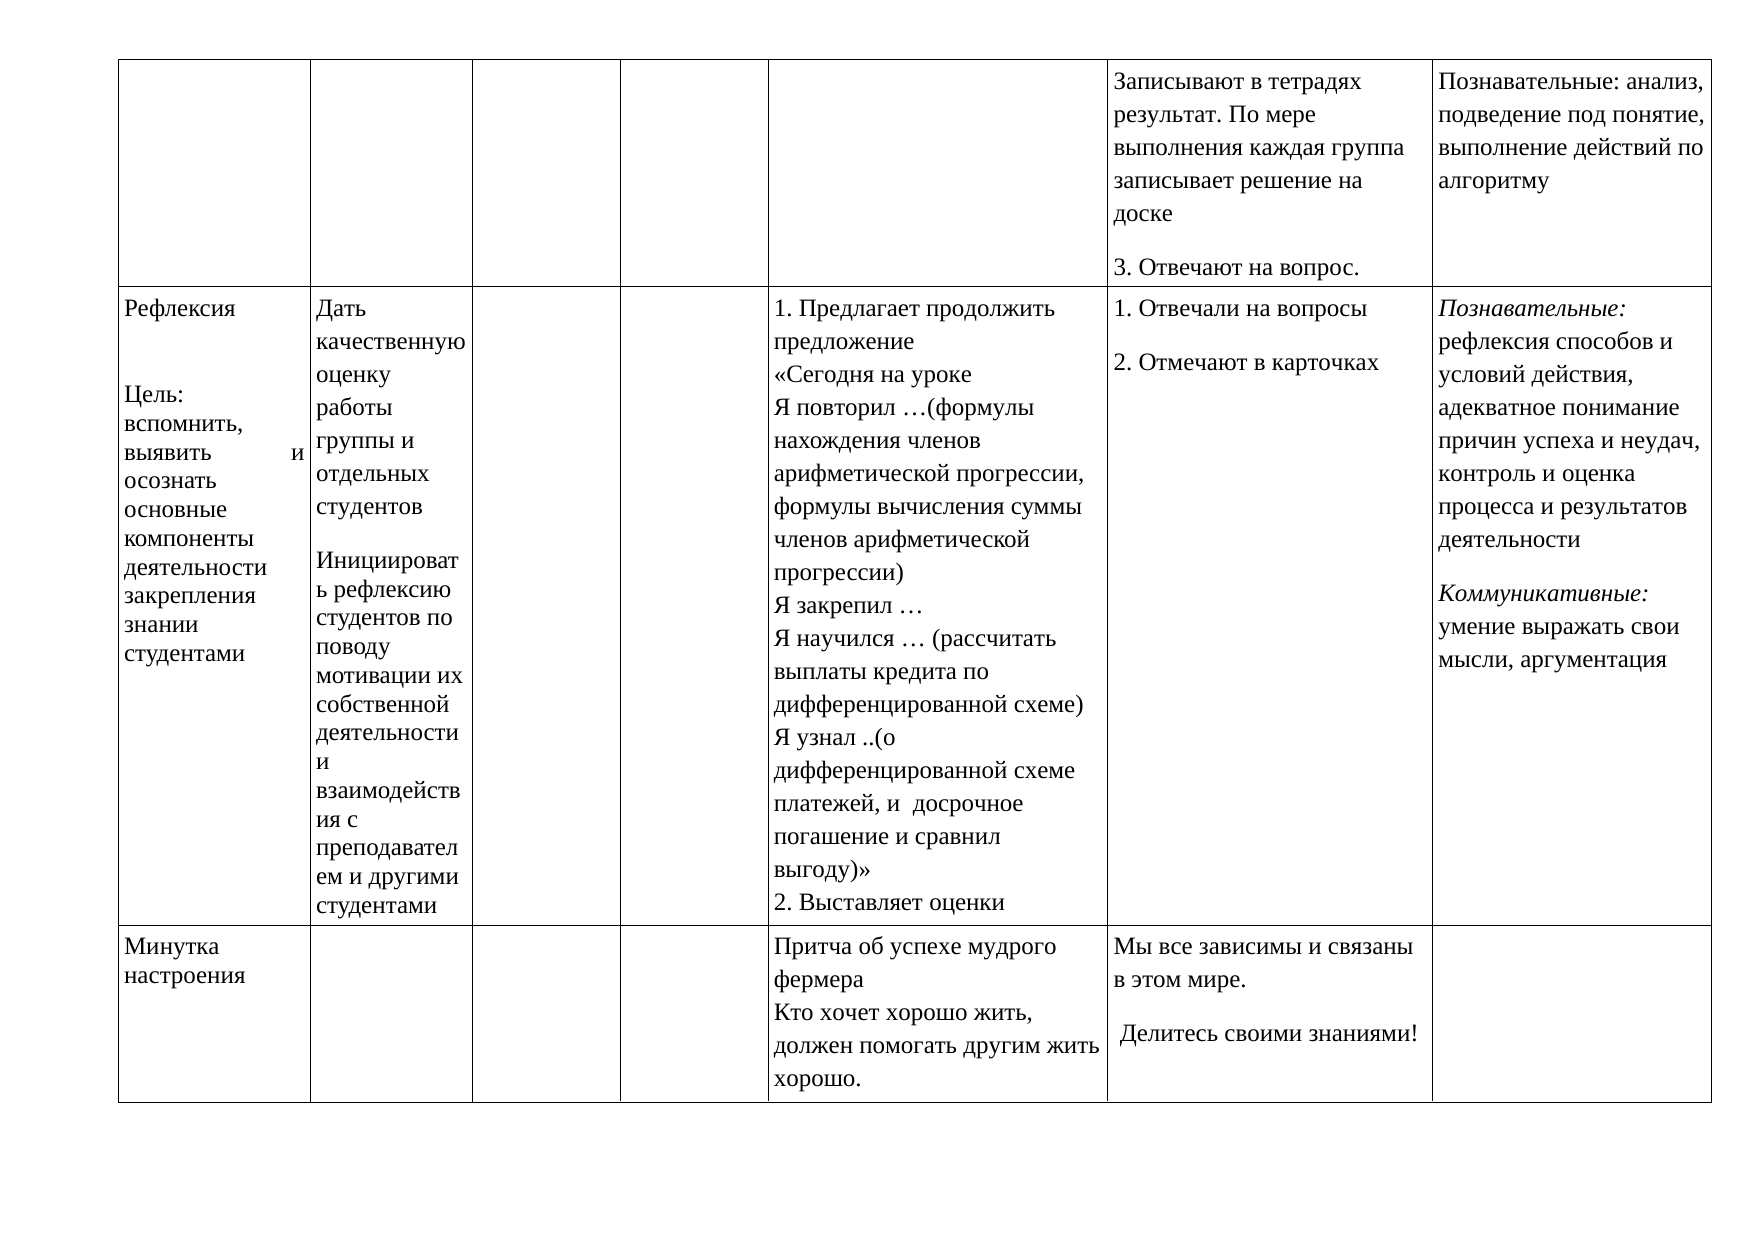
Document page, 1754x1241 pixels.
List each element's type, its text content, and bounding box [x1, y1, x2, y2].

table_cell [311, 60, 472, 286]
table_cell Притча об успехе мудрого фермера Кто хочет хорошо жить, должен помогать другим жить хорошо. [768, 926, 1107, 1102]
table_cell [620, 926, 768, 1102]
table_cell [1108, 60, 1432, 286]
table_cell Рефлексия Цель: вспомнить, выявить и осознать основные компоненты деятельности закрепления знании студентами [119, 287, 310, 924]
table_cell [621, 287, 768, 924]
table_cell Мы все зависимы и связаны в этом мире. Делитесь своими знаниями! [1108, 926, 1432, 1102]
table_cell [473, 60, 620, 286]
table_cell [1433, 60, 1711, 286]
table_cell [119, 60, 310, 286]
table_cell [621, 60, 768, 286]
table_cell [311, 926, 472, 1102]
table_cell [769, 60, 1107, 286]
table_cell 1. Отвечали на вопросы 2. Отмечают в карточках [1108, 287, 1432, 924]
table_cell [1432, 926, 1711, 1102]
table_cell 1. Предлагает продолжить предложение «Сегодня на уроке Я повторил …(формулы нахождения членов арифметической прогрессии, формулы вычисления суммы членов арифметической прогрессии) Я закрепил … Я научился … (рассчитать выплаты кредита по дифференцированной схеме) Я узнал ..(о дифференцированной схеме платежей, и досрочное погашение и сравнил выгоду)» 2. Выставляет оценки [769, 287, 1107, 924]
table_cell Познавательные: рефлексия способов и условий действия, адекватное понимание причин успеха и неудач, контроль и оценка процесса и результатов деятельности Коммуникативные: умение выражать свои мысли, аргументация [1433, 287, 1711, 924]
table_cell [473, 926, 620, 1102]
table_cell [473, 287, 620, 924]
table_cell Минутка настроения [119, 926, 310, 1102]
table_cell Дать качественную оценку работы группы и отдельных студентов Инициировать рефлексию студентов по поводу мотивации их собственной деятельности и взаимодействия с преподавателем и другими студентами [311, 287, 472, 924]
